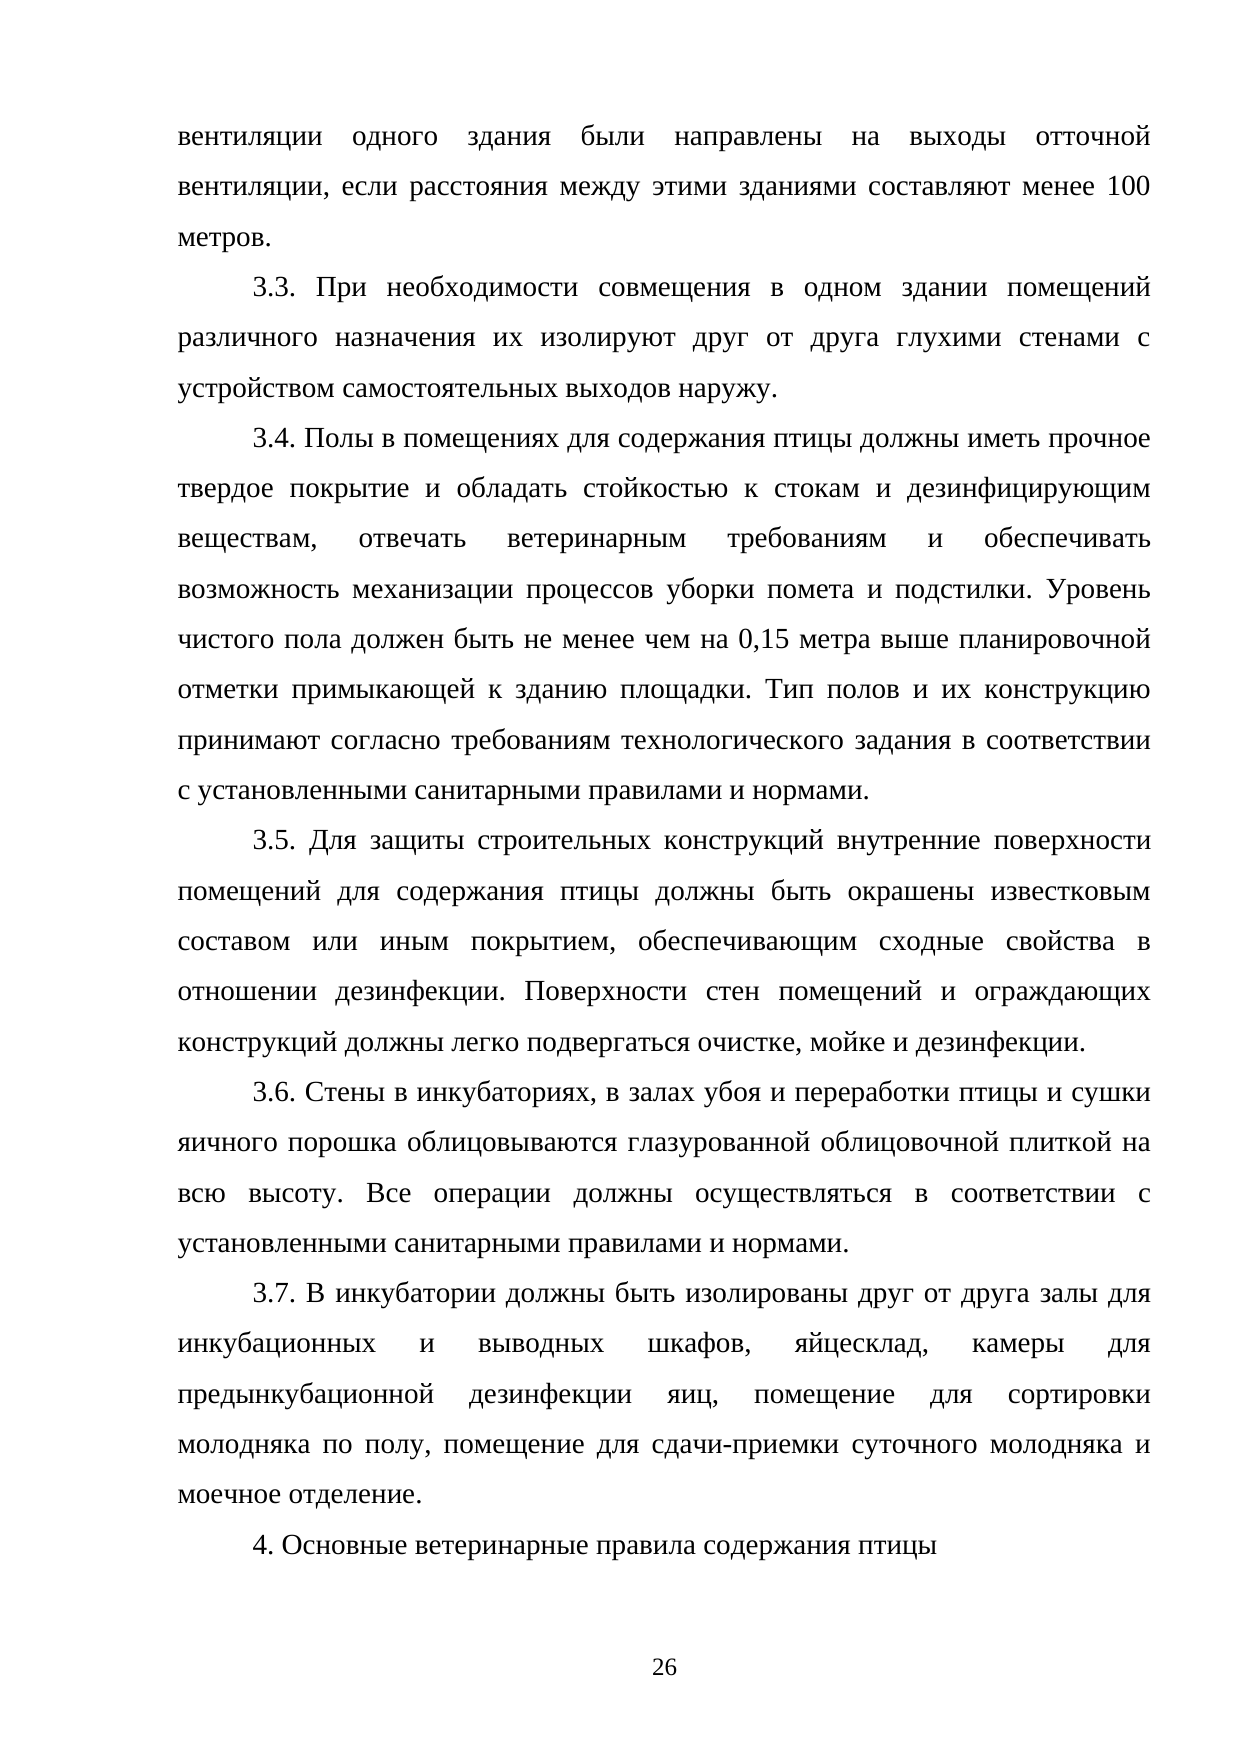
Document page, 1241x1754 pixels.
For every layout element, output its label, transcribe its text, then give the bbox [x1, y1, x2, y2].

text 3.4. Полы в помещениях для содержания птицы должны иметь прочное твердое покрытие и обладать стойкостью к стокам и дезинфицирующим веществам, отвечать ветеринарным требованиям и обеспечивать возможность механизации процессов уборки помета и подстилки. Уровень чистого пола должен быть не менее чем на выше планировочной отметки примыкающей к зданию площадки. Тип полов и их конструкцию принимают согласно требованиям технологического задания в соответствии с установленными санитарными правилами и нормами. [177, 420, 1152, 806]
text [177, 118, 1152, 252]
text 3.3. При необходимости совмещения в одном здании помещений различного назначения их изолируют друг от друга глухими стенами с устройством самостоятельных выходов наружу. [177, 269, 1152, 403]
text 3.5. Для защиты строительных конструкций внутренние поверхности помещений для содержания птицы должны быть окрашены известковым составом или иным покрытием, обеспечивающим сходные свойства в отношении дезинфекции. Поверхности стен помещений и ограждающих конструкций должны легко подвергаться очистке, мойке и дезинфекции. [177, 822, 1152, 1057]
text 3.6. Стены в инкубаториях, в залах убоя и переработки птицы и сушки яичного порошка облицовываются глазурованной облицовочной плиткой на всю высоту. Все операции должны осуществляться в соответствии с установленными санитарными правилами и нормами. [177, 1074, 1152, 1258]
text 3.7. В инкубатории должны быть изолированы друг от друга залы для инкубационных и выводных шкафов, яйцесклад, камеры для предынкубационной дезинфекции яиц, помещение для сортировки молодняка по полу, помещение для сдачи-приемки суточного молодняка и моечное отделение. [177, 1275, 1152, 1510]
text 4. Основные ветеринарные правила содержания птицы [177, 1527, 1152, 1560]
